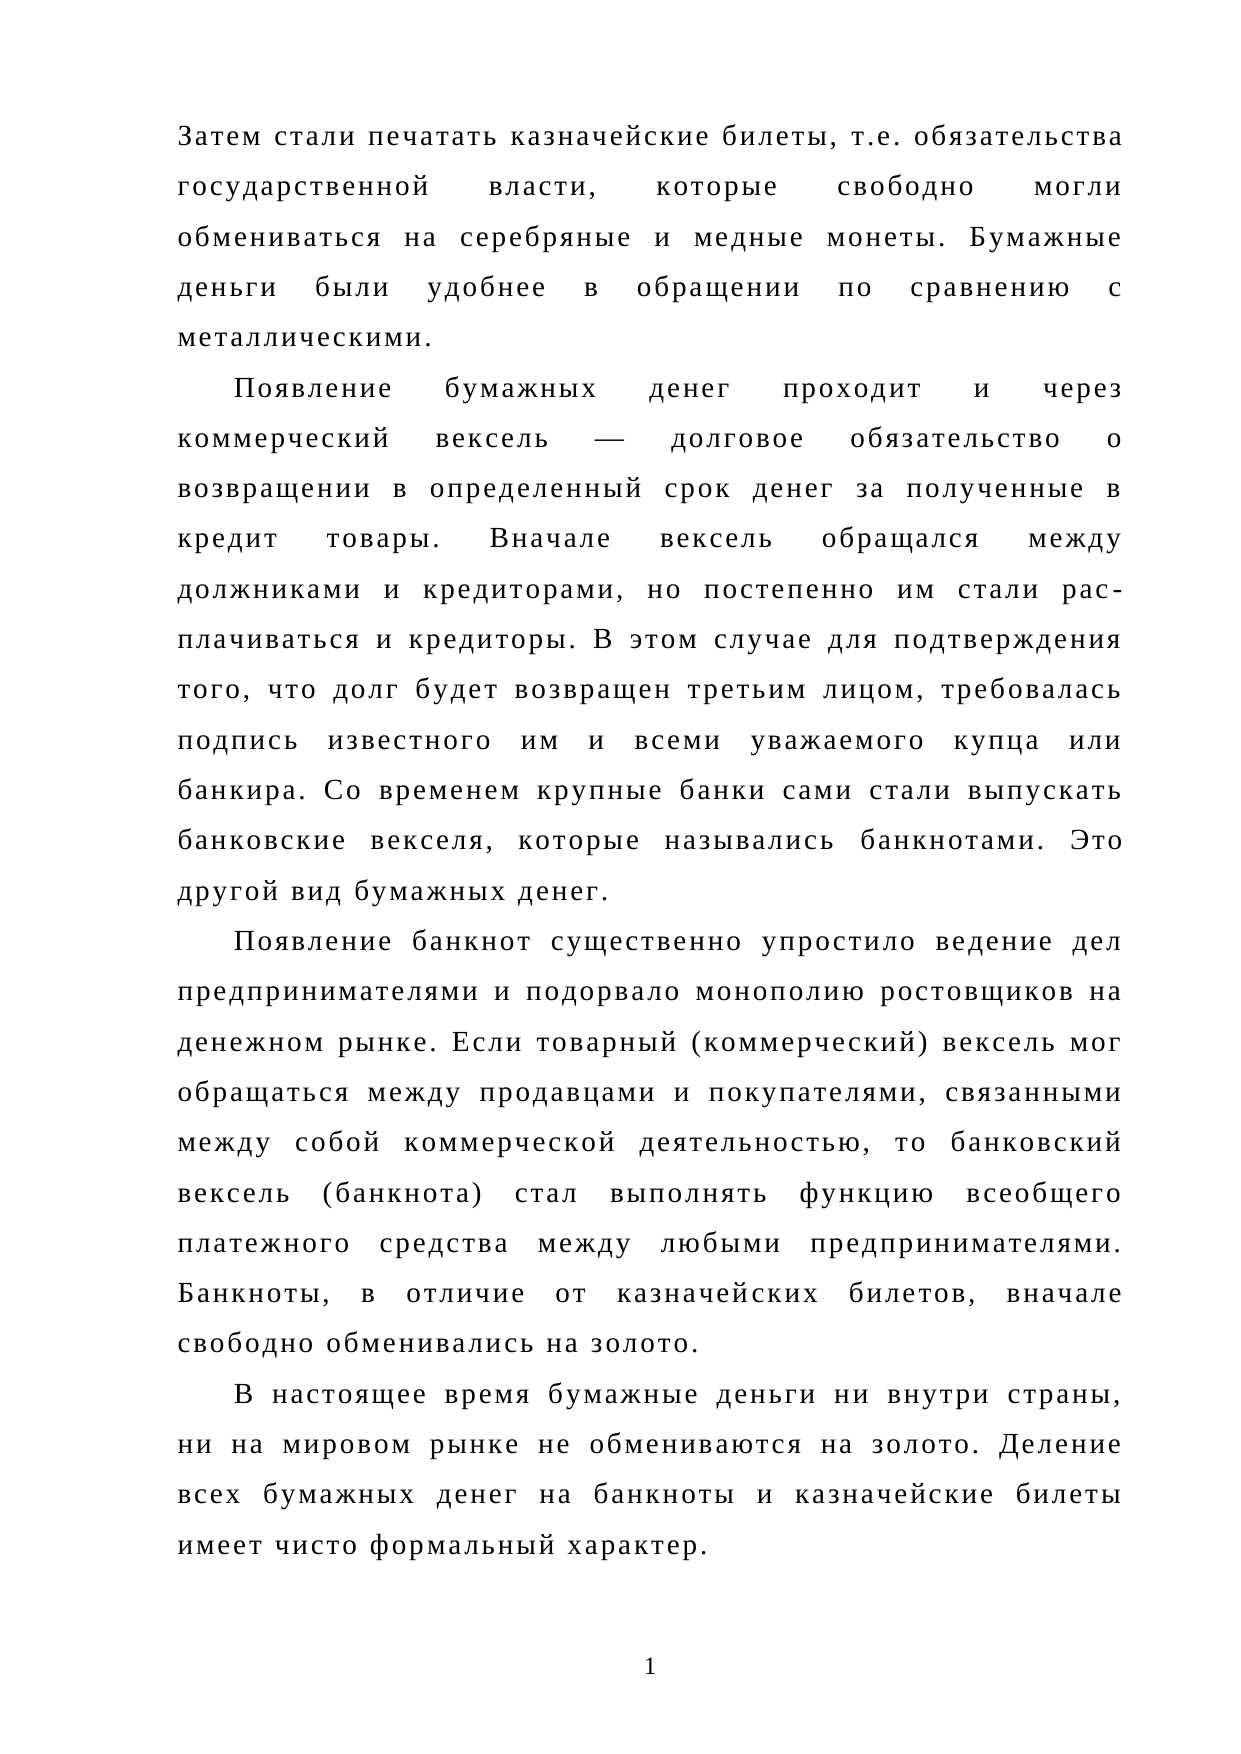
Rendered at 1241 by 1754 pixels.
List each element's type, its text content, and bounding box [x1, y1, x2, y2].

text Затем стали печатать казначейские билеты, т.е. обязательства государственной власти, которые свободно могли обмениваться на серебряные и медные монеты. Бумажные деньги были удобнее в обращении по сравнению с металлическими. [177, 118, 1122, 353]
text В настоящее время бумажные деньги ни внутри страны, ни на мировом рынке не обмениваются на золото. Деление всех бумажных денег на банкноты и казначейские билеты имеет чисто формальный характер. [177, 1376, 1122, 1560]
text Появление бумажных денег проходит и через коммерческий вексель — долговое обязательство о возвращении в определенный срок денег за полученные в кредит товары. Вначале вексель обращался между должниками и кредиторами, но постепенно им стали расплачиваться и кредиторы. В этом случае для подтверждения того, что долг будет возвращен третьим лицом, требовалась подпись известного им и всеми уважаемого купца или банкира. Со временем крупные банки сами стали выпускать банковские векселя, которые назывались банкнотами. Это другой вид бумажных денег. [177, 370, 1122, 906]
text Появление банкнот существенно упростило ведение дел предпринимателями и подорвало монополию ростовщиков на денежном рынке. Если товарный (коммерческий) вексель мог обращаться между продавцами и покупателями, связанными между собой коммерческой деятельностью, то банковский вексель (банкнота) стал выполнять функцию всеобщего платежного средства между любыми предпринимателями. Банкноты, в отличие от казначейских билетов, вначале свободно обменивались на золото. [177, 923, 1122, 1359]
